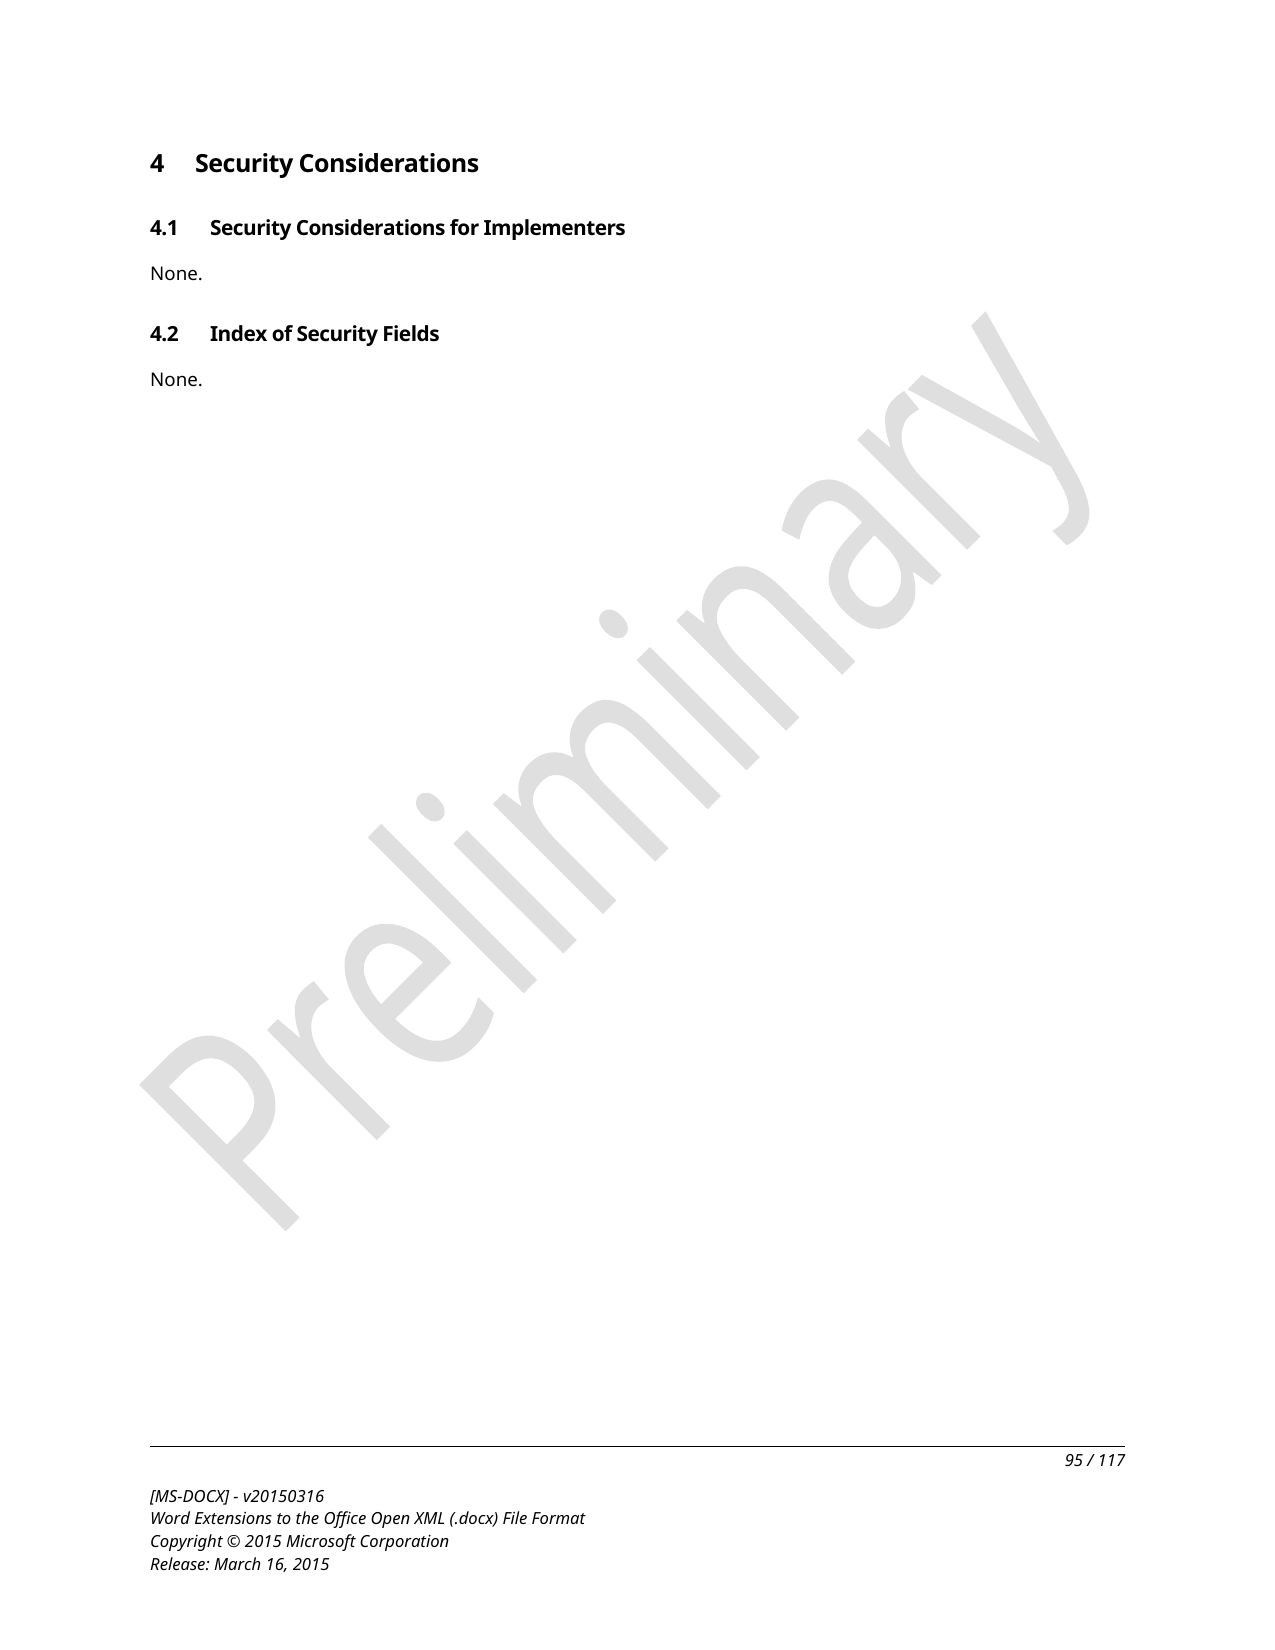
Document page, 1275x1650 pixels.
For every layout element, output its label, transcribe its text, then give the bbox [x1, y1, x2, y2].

subtitle Security Considerations for Implementers [150, 213, 1125, 242]
text None. [150, 260, 1125, 286]
text None. [150, 366, 1125, 392]
subtitle Index of Security Fields [150, 319, 1125, 348]
subtitle Security Considerations [150, 146, 1125, 180]
